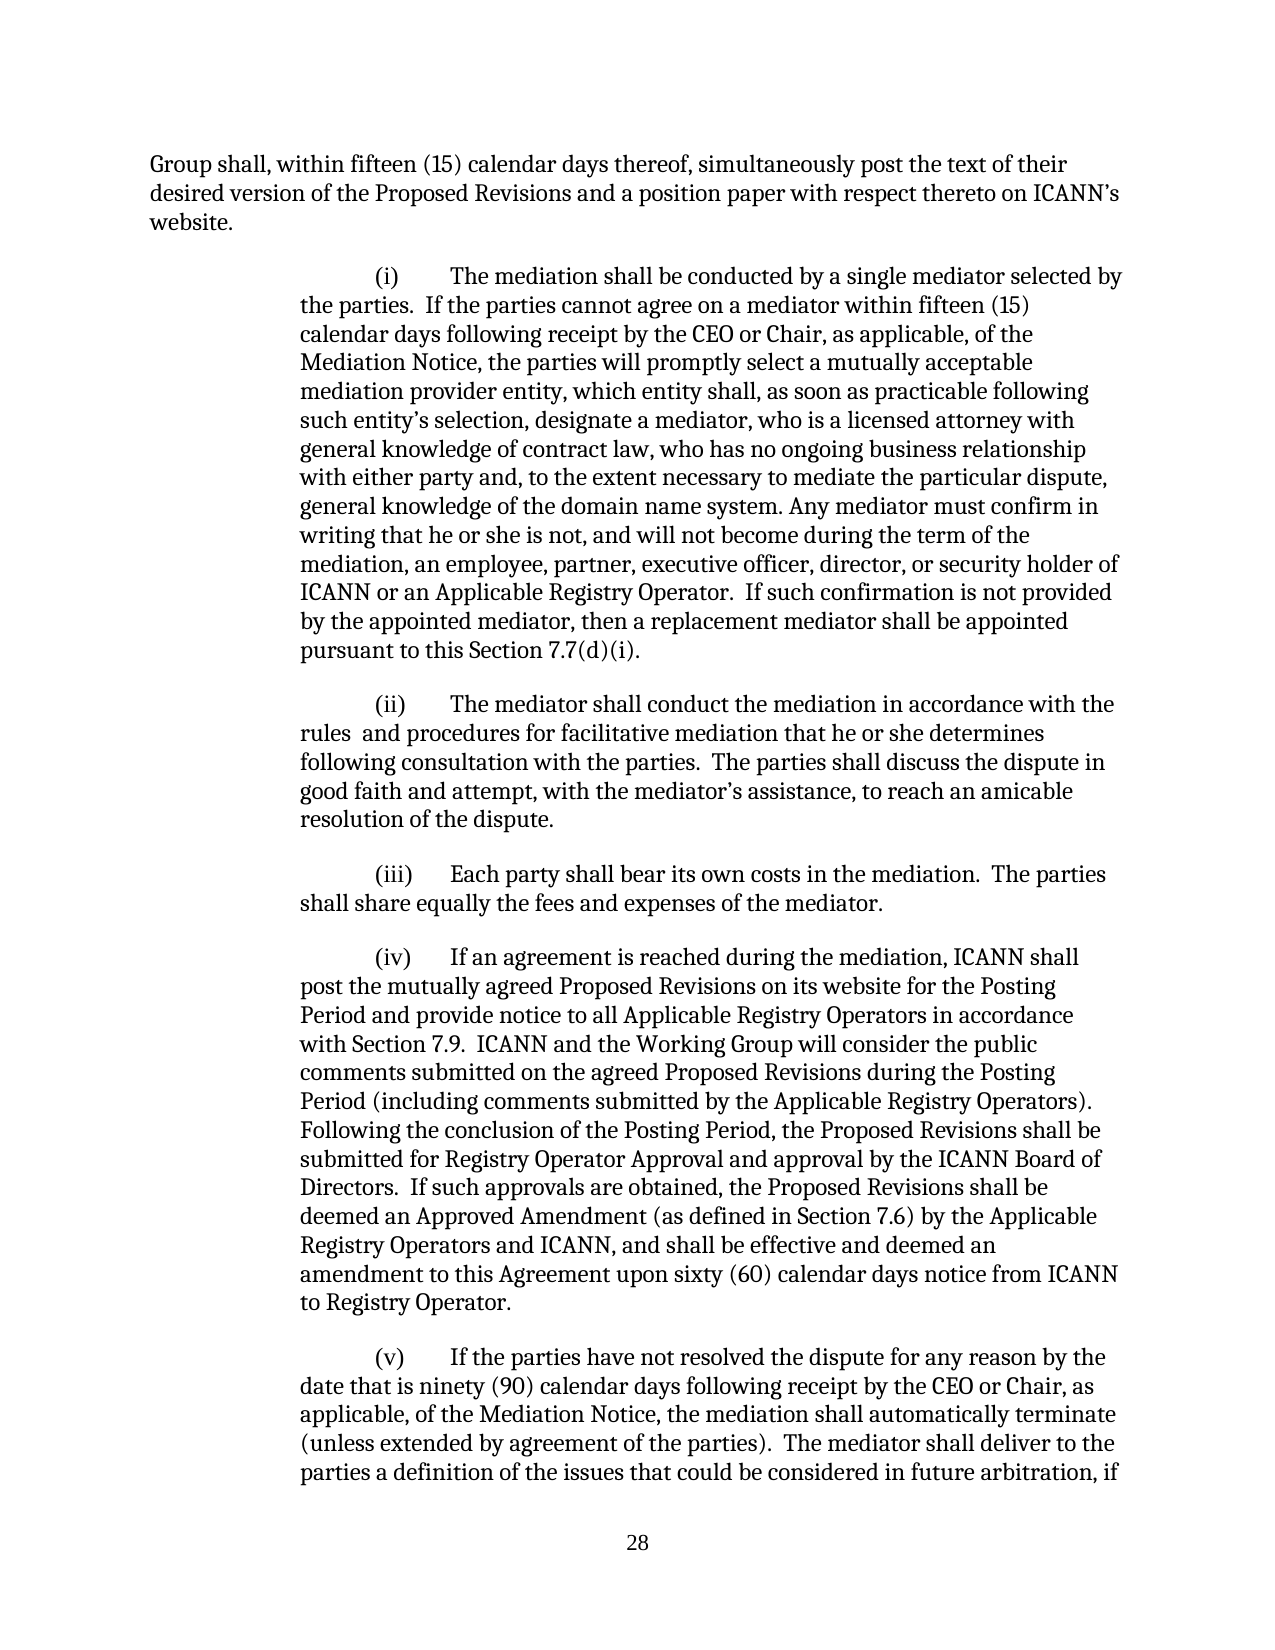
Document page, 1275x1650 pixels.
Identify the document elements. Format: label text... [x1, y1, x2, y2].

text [300, 1342, 1125, 1487]
text The mediation shall be conducted by a single mediator selected by the parties. If the parties cannot agree on a mediator within fifteen (15) calendar days following receipt by the CEO or Chair, as applicable, of the Mediation Notice, the parties will promptly select a mutually acceptable mediation provider entity, which entity shall, as soon as practicable following such entity’s selection, designate a mediator, who is a licensed attorney with general knowledge of contract law, who has no ongoing business relationship with either party and, to the extent necessary to mediate the particular dispute, general knowledge of the domain name system. Any mediator must confirm in writing that he or she is not, and will not become during the term of the mediation, an employee, partner, executive officer, director, or security holder of ICANN or an Applicable Registry Operator. If such confirmation is not provided by the appointed mediator, then a replacement mediator shall be appointed pursuant to this Section 7.7(d)(i). [300, 261, 1125, 664]
text The mediator shall conduct the mediation in accordance with the rules and procedures for facilitative mediation that he or she determines following consultation with the parties. The parties shall discuss the dispute in good faith and attempt, with the mediator’s assistance, to reach an amicable resolution of the dispute. [300, 689, 1125, 834]
text If an agreement is reached during the mediation, ICANN shall post the mutually agreed Proposed Revisions on its website for the Posting Period and provide notice to all Applicable Registry Operators in accordance with Section 7.9. ICANN and the Working Group will consider the public comments submitted on the agreed Proposed Revisions during the Posting Period (including comments submitted by the Applicable Registry Operators). Following the conclusion of the Posting Period, the Proposed Revisions shall be submitted for Registry Operator Approval and approval by the ICANN Board of Directors. If such approvals are obtained, the Proposed Revisions shall be deemed an Approved Amendment (as defined in Section 7.6) by the Applicable Registry Operators and ICANN, and shall be effective and deemed an amendment to this Agreement upon sixty (60) calendar days notice from ICANN to Registry Operator. [300, 942, 1125, 1317]
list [150, 150, 1125, 236]
text Each party shall bear its own costs in the mediation. The parties shall share equally the fees and expenses of the mediator. [300, 859, 1125, 917]
